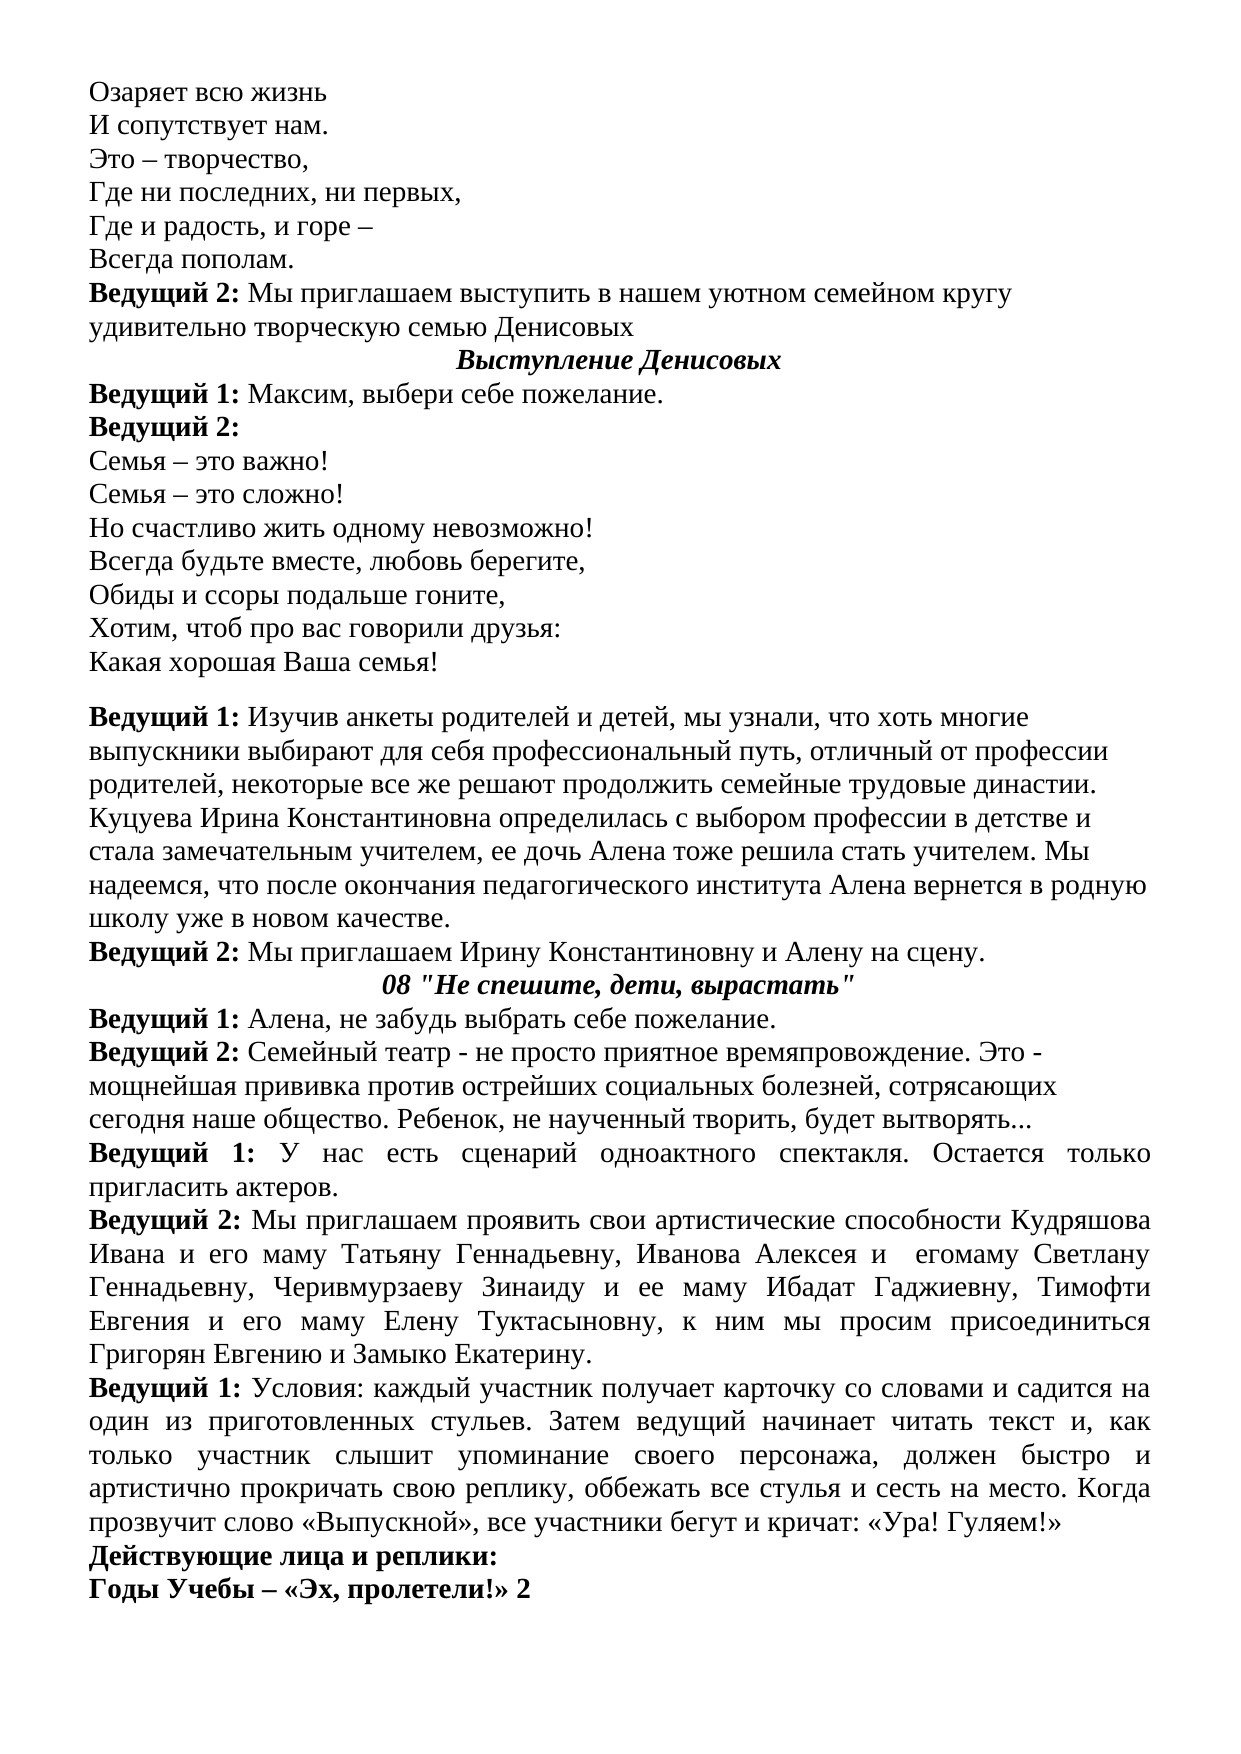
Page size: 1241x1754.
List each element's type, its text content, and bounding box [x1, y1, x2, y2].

text Ведущий 2: [88, 409, 1152, 443]
text 08 "Не спешите, дети, вырастать" [88, 967, 1152, 1001]
text Ведущий 1: Максим, выбери себе пожелание. [88, 376, 1152, 409]
text Ведущий 2: Семейный театр - не просто приятное времяпровождение. Это - мощнейшая прививка против острейших социальных болезней, сотрясающих сегодня наше общество. Ребенок, не наученный творить, будет вытворять... [88, 1034, 1152, 1135]
text Выступление Денисовых [88, 342, 1152, 376]
text Действующие лица и реплики: [88, 1538, 1152, 1571]
text Ведущий 1: Алена, не забудь выбрать себе пожелание. [88, 1001, 1152, 1034]
text Годы Учебы – «Эх, пролетели!» 2 [88, 1571, 1152, 1605]
text Ведущий 2: Мы приглашаем Ирину Константиновну и Алену на сцену. [88, 934, 1152, 967]
text Ведущий 1: Условия: каждый участник получает карточку со словами и садится на один из приготовленных стульев. Затем ведущий начинает читать текст и, как только участник слышит упоминание своего персонажа, должен быстро и артистично прокричать свою реплику, оббежать все стулья и сесть на место. Когда прозвучит слово «Выпускной», все участники бегут и кричат: «Ура! Гуляем!» [88, 1370, 1152, 1538]
text Ведущий 1: У нас есть сценарий одноактного спектакля. Остается только пригласить актеров. [88, 1135, 1152, 1202]
text Ведущий 2: Мы приглашаем проявить свои артистические способности Кудряшова Ивана и его маму Татьяну Геннадьевну, Иванова Алексея и егомаму Светлану Геннадьевну, Черивмурзаеву Зинаиду и ее маму Ибадат Гаджиевну, Тимофти Евгения и его маму Елену Туктасыновну, к ним мы просим присоединиться Григорян Евгению и Замыко Екатерину. [88, 1202, 1152, 1370]
text Семья – это важно! Семья – это сложно! Но счастливо жить одному невозможно! Всегда будьте вместе, любовь берегите, Обиды и ссоры подальше гоните, Хотим, чтоб про вас говорили друзья: Какая хорошая Ваша семья! Ведущий 1: Изучив анкеты родителей и детей, мы узнали, что хоть многие выпускники выбирают для себя профессиональный путь, отличный от профессии родителей, некоторые все же решают продолжить семейные трудовые династии. Куцуева Ирина Константиновна определилась с выбором профессии в детстве и стала замечательным учителем, ее дочь Алена тоже решила стать учителем. Мы надеемся, что после окончания педагогического института Алена вернется в родную школу уже в новом качестве. [88, 443, 1152, 934]
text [88, 74, 1152, 342]
